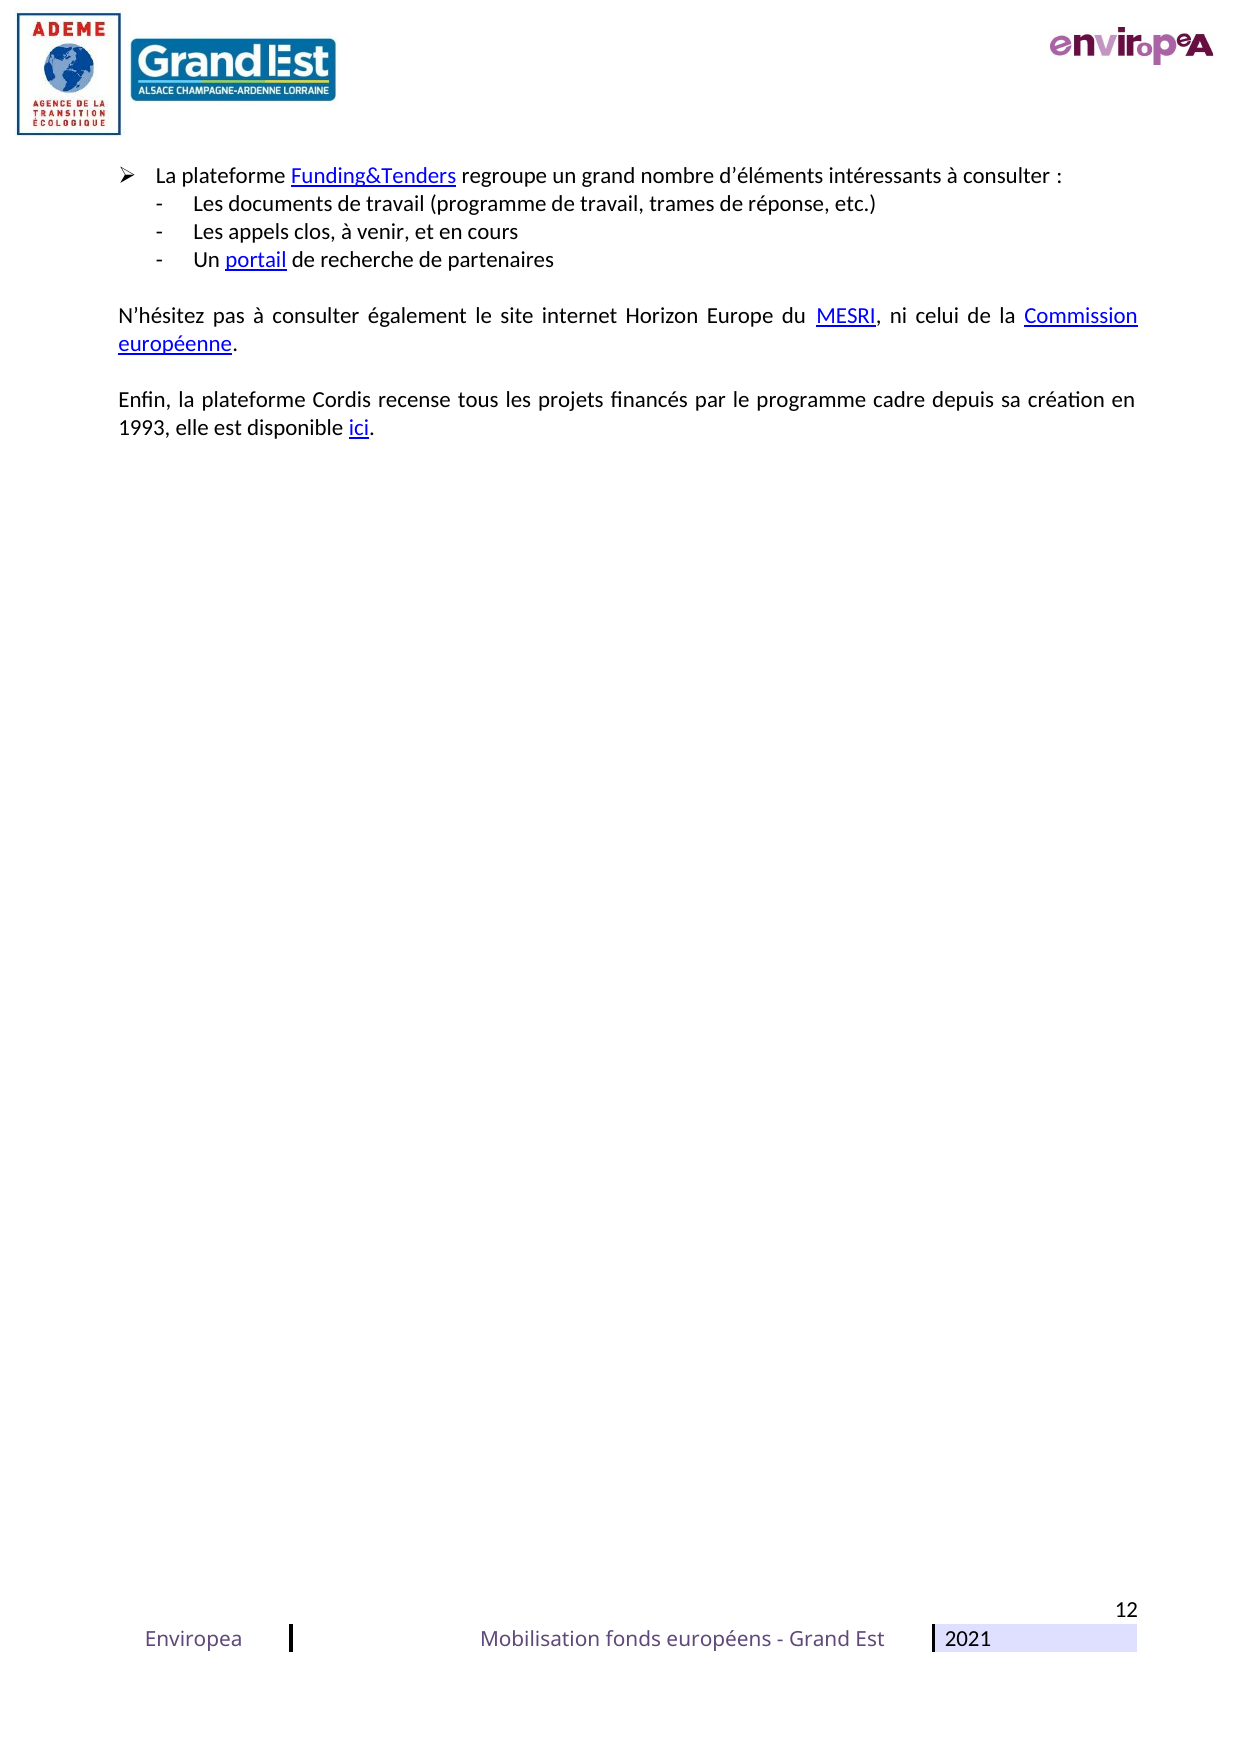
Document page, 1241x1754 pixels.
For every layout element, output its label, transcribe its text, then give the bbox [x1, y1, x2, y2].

list Les appels clos, à venir, et en cours [156, 217, 1138, 245]
list La plateforme Funding&Tenders regroupe un grand nombre d’éléments intéressants à consulter : [118, 161, 1138, 189]
list Un portail de recherche de partenaires [156, 245, 1138, 273]
text N’hésitez pas à consulter également le site internet Horizon Europe du MESRI, ni celui de la Commission européenne. [118, 301, 1138, 357]
list Les documents de travail (programme de travail, trames de réponse, etc.) [156, 189, 1138, 217]
picture [3, 8, 339, 139]
text Enfin, la plateforme Cordis recense tous les projets financés par le programme cadre depuis sa création en 1993, elle est disponible ici. [118, 385, 1138, 441]
picture [1050, 27, 1214, 65]
